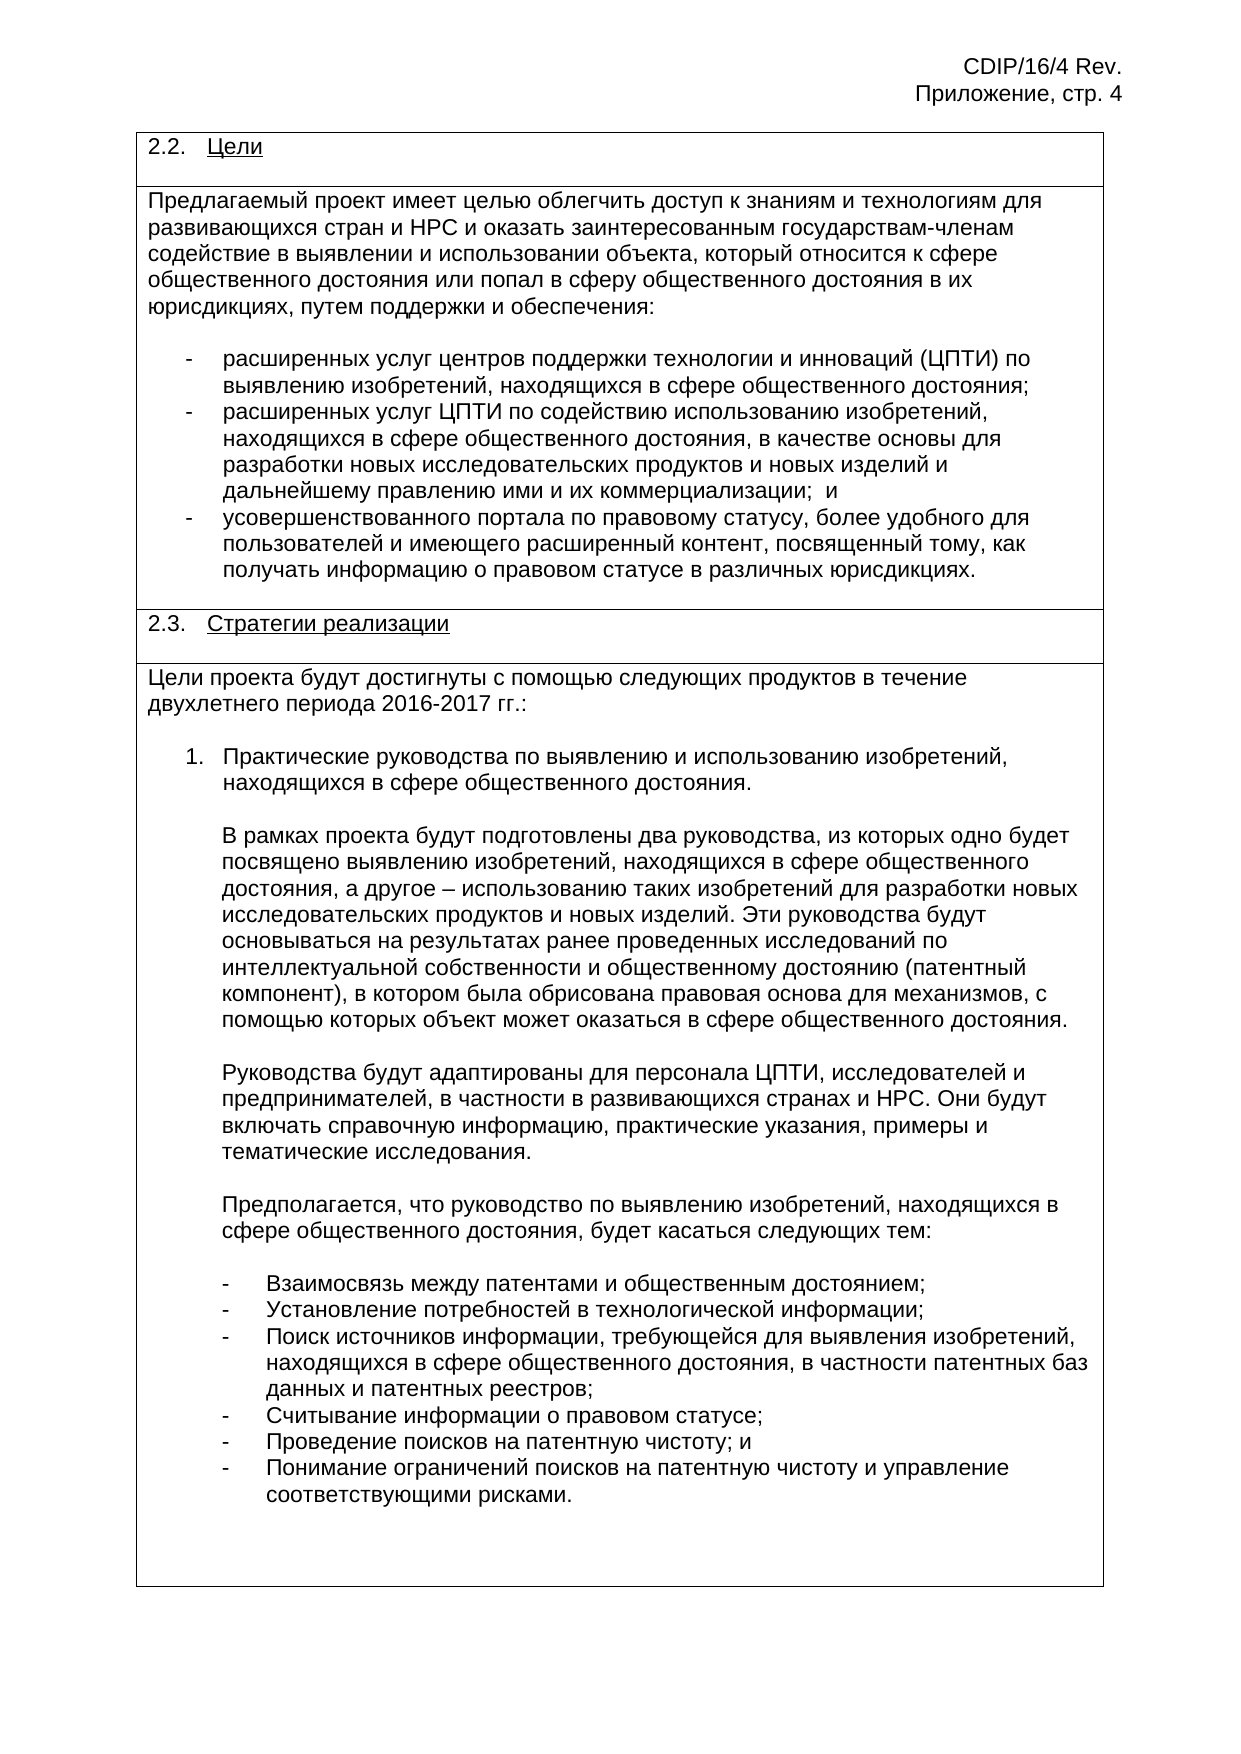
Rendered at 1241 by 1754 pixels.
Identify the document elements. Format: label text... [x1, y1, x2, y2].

table_cell 2.3. Стратегии реализации [137, 610, 1103, 663]
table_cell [137, 664, 1103, 1586]
table_cell Предлагаемый проект имеет целью облегчить доступ к знаниям и технологиям для развивающихся стран и НРС и оказать заинтересованным государствам-членам содействие в выявлении и использовании объекта, который относится к сфере общественного достояния или попал в сферу общественного достояния в их юрисдикциях, путем поддержки и обеспечения: расширенных услуг центров поддержки технологии и инноваций (ЦПТИ) по выявлению изобретений, находящихся в сфере общественного достояния; расширенных услуг ЦПТИ по содействию использованию изобретений, находящихся в сфере общественного достояния, в качестве основы для разработки новых исследовательских продуктов и новых изделий и дальнейшему правлению ими и их коммерциализации; и усовершенствованного портала по правовому статусу, более удобного для пользователей и имеющего расширенный контент, посвященный тому, как получать информацию о правовом статусе в различных юрисдикциях. [137, 187, 1103, 609]
table_cell 2.2. Цели [137, 133, 1103, 186]
